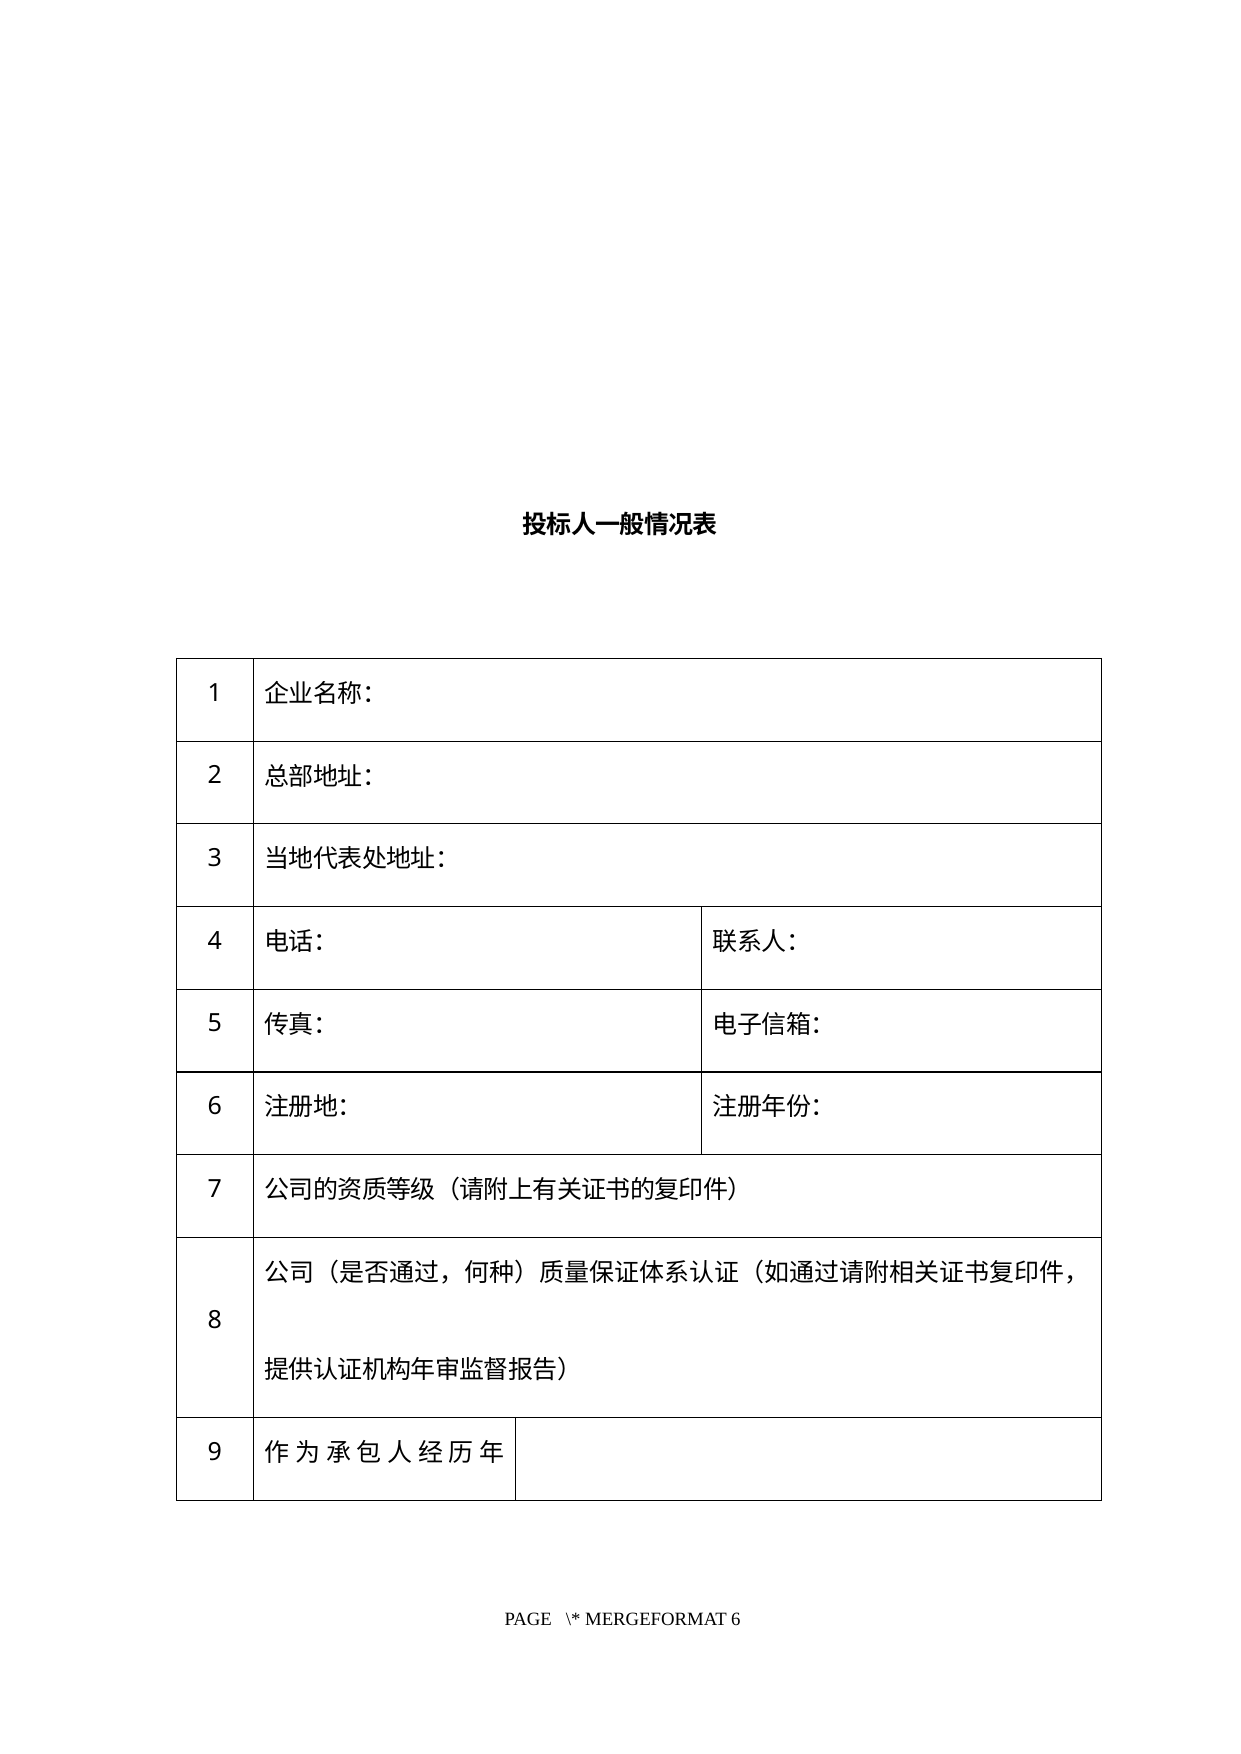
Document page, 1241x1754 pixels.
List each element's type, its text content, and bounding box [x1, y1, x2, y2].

text 投标人一般情况表 [187, 490, 1053, 555]
table_cell 3 [177, 824, 253, 906]
table_cell 公司的资质等级（请附上有关证书的复印件） [254, 1155, 1101, 1237]
table_cell 作为承包人经历年数： [254, 1418, 515, 1500]
table_cell 2 [177, 742, 253, 823]
table_header 企业名称： [254, 659, 1101, 741]
table_cell 电话： [254, 907, 701, 989]
table_cell 联系人： [702, 907, 1101, 989]
table_cell 5 [177, 990, 253, 1071]
table_header 1 [177, 659, 253, 741]
table_cell 总部地址： [254, 742, 1101, 823]
table_cell 注册地： [254, 1073, 701, 1154]
table_cell [516, 1418, 1101, 1500]
table_cell 当地代表处地址： [254, 824, 1101, 906]
table_cell 注册年份： [702, 1073, 1101, 1154]
table_cell 电子信箱： [702, 990, 1101, 1071]
table_cell 8 [177, 1238, 253, 1417]
table_cell 传真： [254, 990, 701, 1071]
table_cell 4 [177, 907, 253, 989]
table_cell 6 [177, 1073, 253, 1154]
table_cell 7 [177, 1155, 253, 1237]
table_cell 9 [177, 1418, 253, 1500]
table_cell 公司（是否通过，何种）质量保证体系认证（如通过请附相关证书复印件，提供认证机构年审监督报告） [254, 1238, 1101, 1417]
